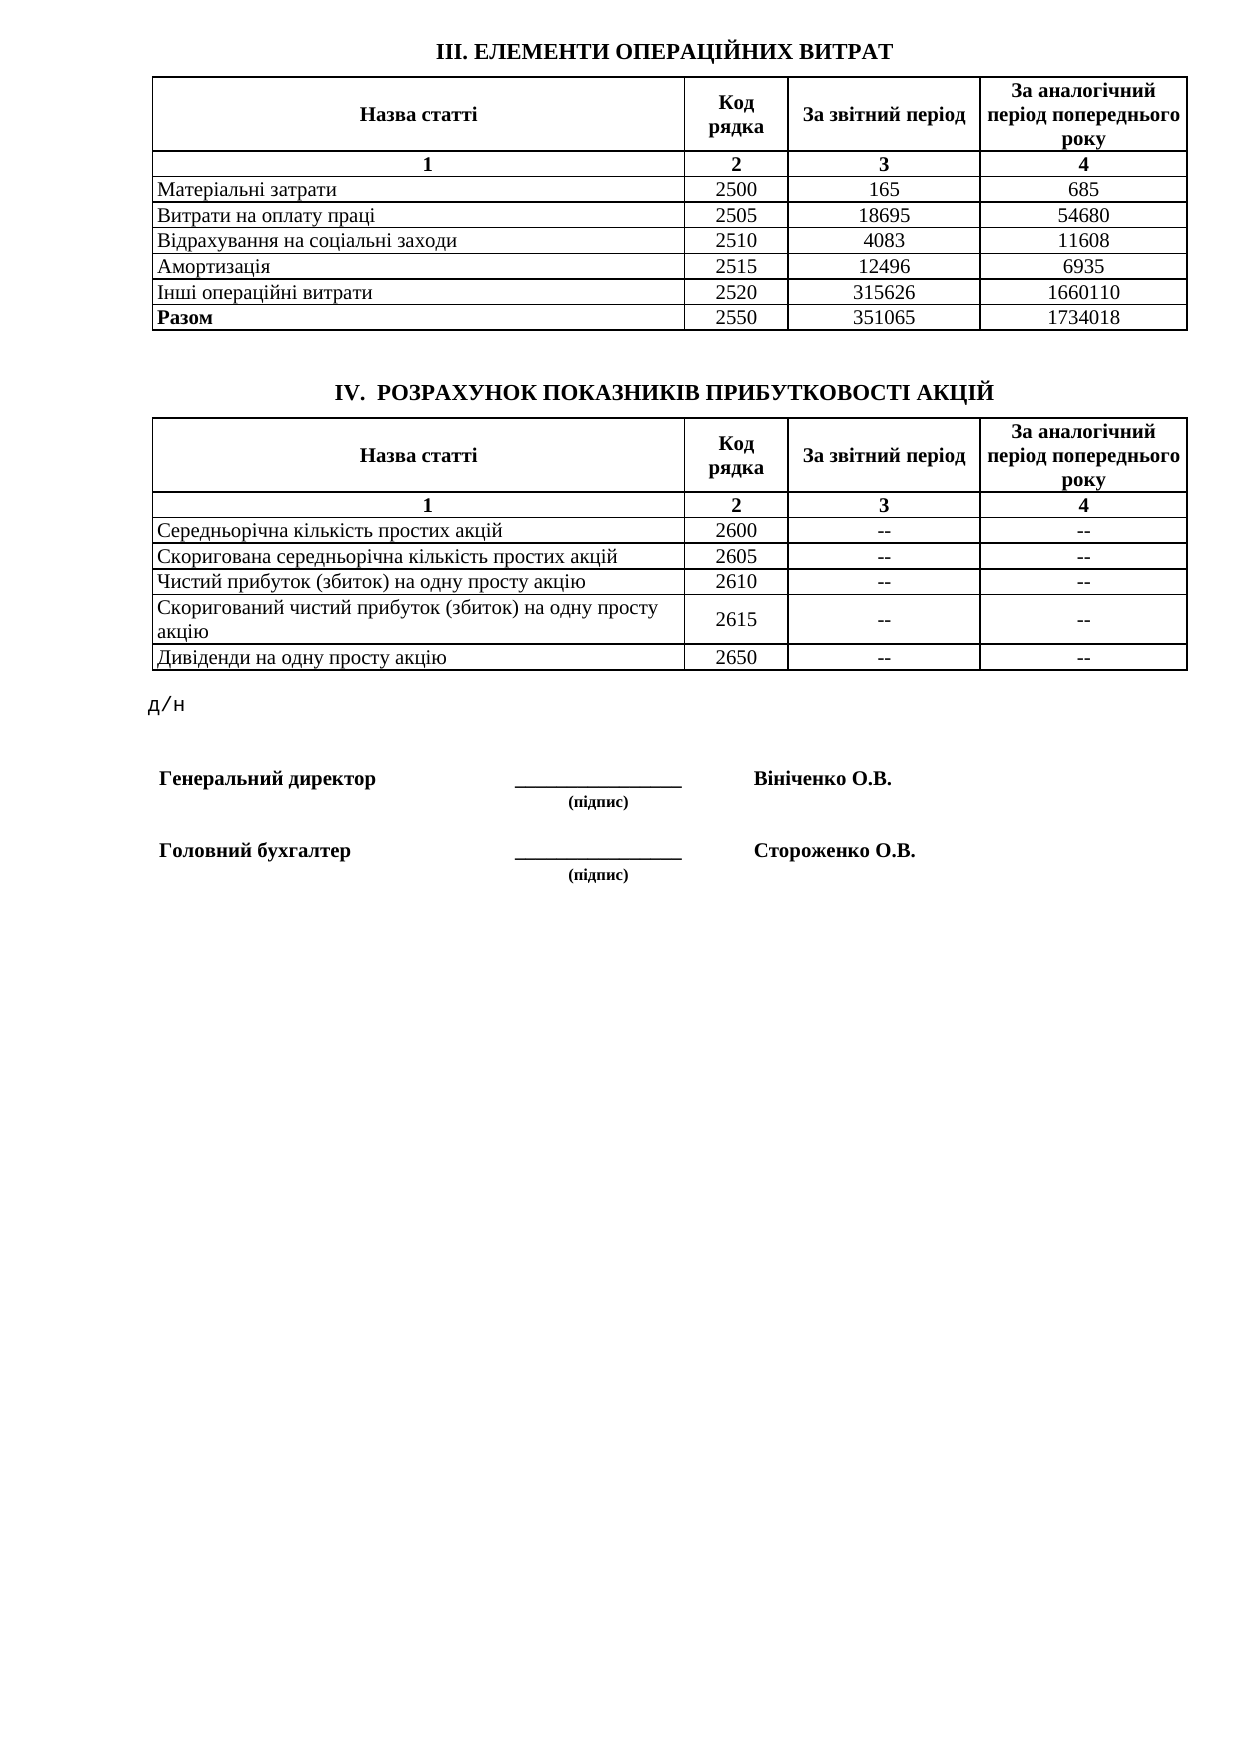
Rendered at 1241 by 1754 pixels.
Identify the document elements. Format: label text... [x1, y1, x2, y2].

text ІV. РОЗРАХУНОК ПОКАЗНИКІВ ПРИБУТКОВОСТІ АКЦІЙ [148, 379, 1181, 405]
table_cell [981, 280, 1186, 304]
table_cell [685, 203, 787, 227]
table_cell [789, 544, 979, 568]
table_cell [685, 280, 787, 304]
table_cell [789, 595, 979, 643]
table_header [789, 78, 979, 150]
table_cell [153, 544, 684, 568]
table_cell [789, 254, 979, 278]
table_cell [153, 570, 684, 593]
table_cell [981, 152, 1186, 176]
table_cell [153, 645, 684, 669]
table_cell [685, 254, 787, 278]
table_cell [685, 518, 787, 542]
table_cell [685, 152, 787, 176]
text III. ЕЛЕМЕНТИ ОПЕРАЦІЙНИХ ВИТРАТ [148, 38, 1181, 64]
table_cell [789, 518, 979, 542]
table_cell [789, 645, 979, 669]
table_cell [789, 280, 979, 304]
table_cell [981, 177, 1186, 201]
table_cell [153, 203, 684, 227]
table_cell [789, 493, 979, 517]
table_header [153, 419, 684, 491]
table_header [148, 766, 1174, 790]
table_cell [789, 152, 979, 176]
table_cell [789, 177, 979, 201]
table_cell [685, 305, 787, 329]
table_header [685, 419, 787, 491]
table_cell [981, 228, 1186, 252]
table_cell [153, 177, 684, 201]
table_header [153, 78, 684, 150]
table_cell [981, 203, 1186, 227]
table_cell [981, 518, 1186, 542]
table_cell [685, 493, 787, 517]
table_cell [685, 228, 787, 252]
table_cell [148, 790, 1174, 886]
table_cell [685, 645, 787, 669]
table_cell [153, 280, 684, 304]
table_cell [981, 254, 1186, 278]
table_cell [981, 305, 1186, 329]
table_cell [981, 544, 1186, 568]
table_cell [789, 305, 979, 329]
text д/н [148, 694, 1181, 718]
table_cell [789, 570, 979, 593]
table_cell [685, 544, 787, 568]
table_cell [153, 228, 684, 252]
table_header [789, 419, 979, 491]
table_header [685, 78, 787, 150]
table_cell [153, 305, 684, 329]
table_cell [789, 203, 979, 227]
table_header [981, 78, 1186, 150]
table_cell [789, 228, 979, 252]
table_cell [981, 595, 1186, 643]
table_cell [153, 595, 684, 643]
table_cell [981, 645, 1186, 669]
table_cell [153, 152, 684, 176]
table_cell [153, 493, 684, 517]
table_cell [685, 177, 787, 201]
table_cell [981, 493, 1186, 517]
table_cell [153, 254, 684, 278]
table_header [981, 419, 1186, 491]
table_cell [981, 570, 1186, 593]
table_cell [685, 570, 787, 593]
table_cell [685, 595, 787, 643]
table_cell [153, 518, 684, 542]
